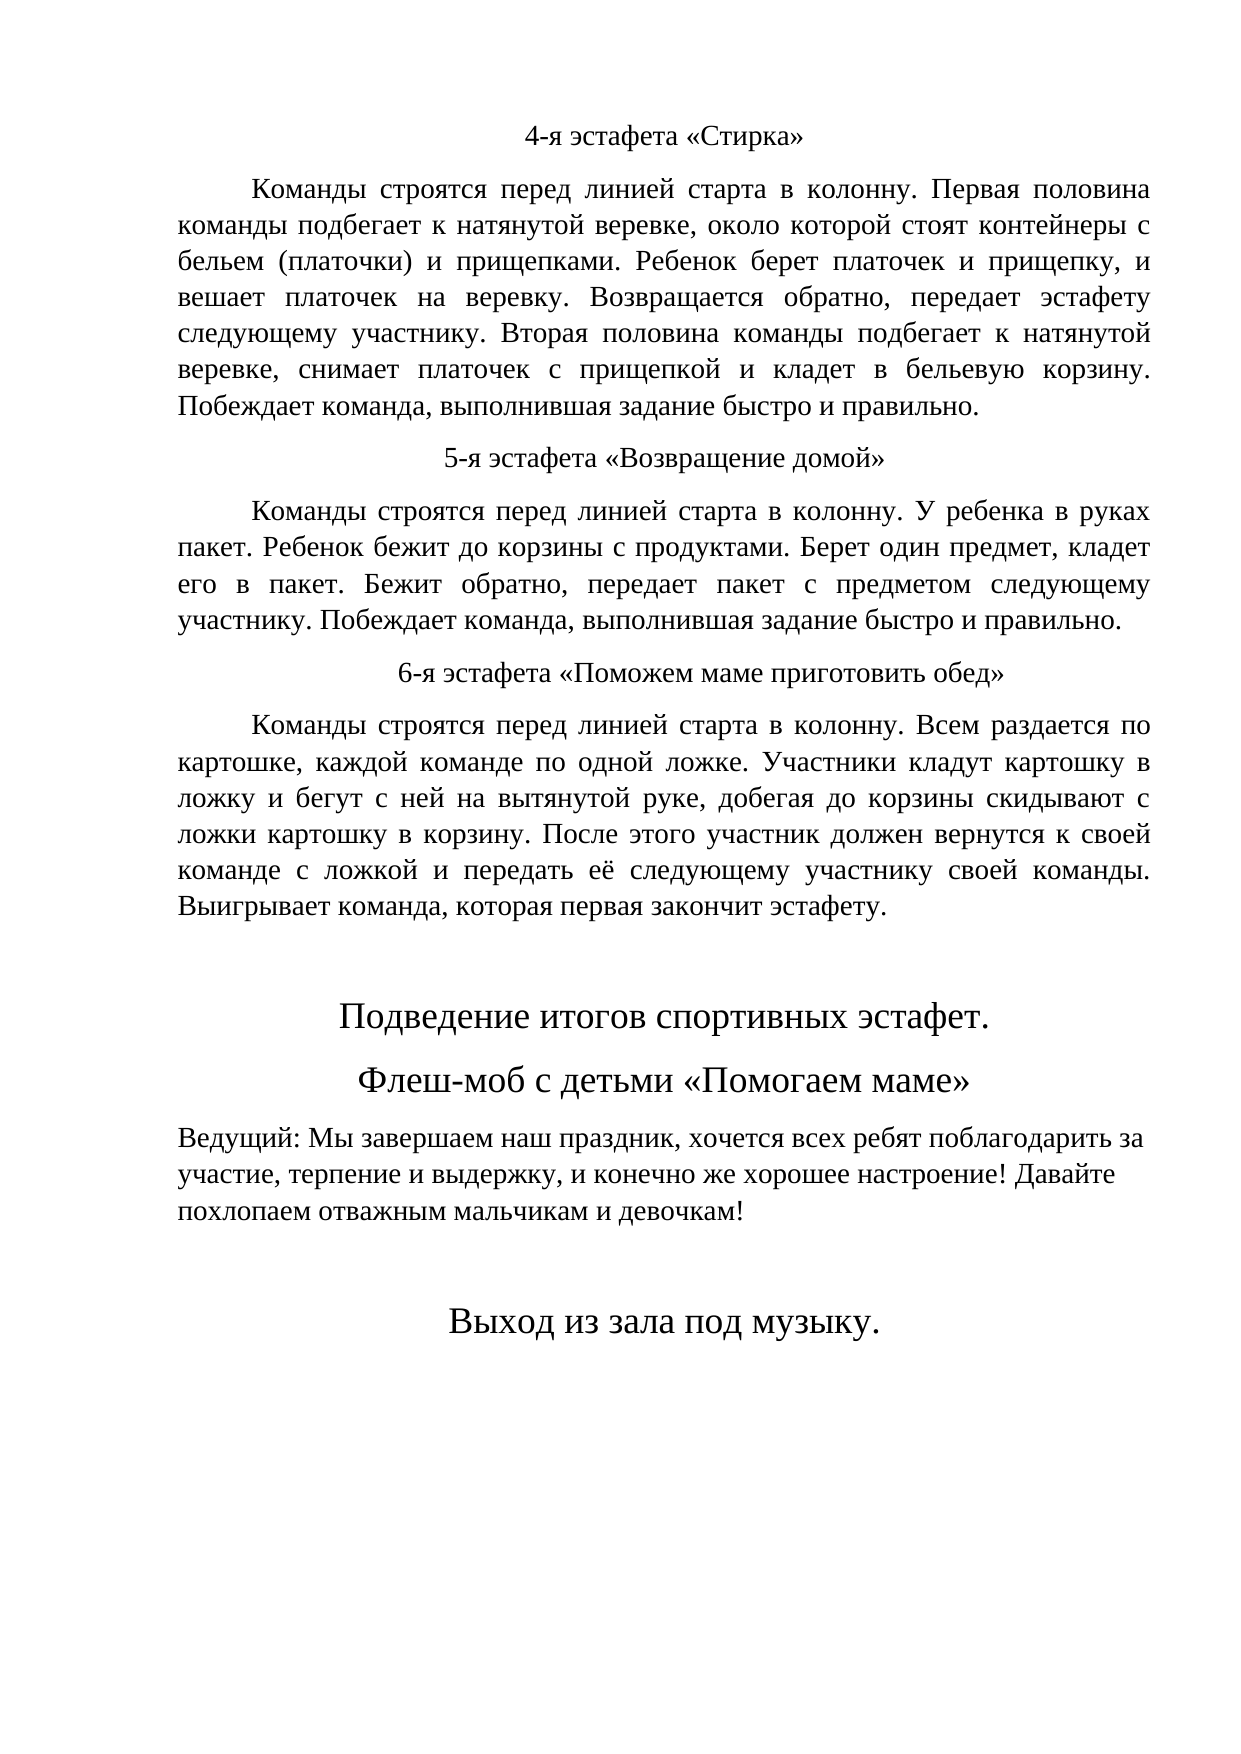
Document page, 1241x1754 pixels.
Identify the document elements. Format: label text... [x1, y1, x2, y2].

text Команды строятся перед линией старта в колонну. Всем раздается по картошке, каждой команде по одной ложке. Участники кладут картошку в ложку и бегут с ней на вытянутой руке, добегая до корзины скидывают с ложки картошку в корзину. После этого участник должен вернутся к своей команде с ложкой и передать её следующему участнику своей команды. Выигрывает команда, которая первая закончит эстафету. [177, 707, 1152, 922]
text Команды строятся перед линией старта в колонну. У ребенка в руках пакет. Ребенок бежит до корзины с продуктами. Берет один предмет, кладет его в пакет. Бежит обратно, передает пакет с предметом следующему участнику. Побеждает команда, выполнившая задание быстро и правильно. [177, 493, 1152, 635]
text Выход из зала под музыку. [177, 1298, 1152, 1341]
text 4-я эстафета «Стирка» [177, 118, 1152, 152]
text 5-я эстафета «Возвращение домой» [177, 441, 1152, 474]
text Подведение итогов спортивных эстафет. [177, 994, 1152, 1037]
text Ведущий: Мы завершаем наш праздник, хочется всех ребят поблагодарить за участие, терпение и выдержку, и конечно же хорошее настроение! Давайте похлопаем отважным мальчикам и девочкам! [177, 1120, 1152, 1226]
text 6-я эстафета «Поможем маме приготовить обед» [177, 655, 1152, 688]
text Флеш-моб с детьми «Помогаем маме» [177, 1057, 1152, 1100]
text Команды строятся перед линией старта в колонну. Первая половина команды подбегает к натянутой веревке, около которой стоят контейнеры с бельем (платочки) и прищепками. Ребенок берет платочек и прищепку, и вешает платочек на веревку. Возвращается обратно, передает эстафету следующему участнику. Вторая половина команды подбегает к натянутой веревке, снимает платочек с прищепкой и кладет в бельевую корзину. Побеждает команда, выполнившая задание быстро и правильно. [177, 171, 1152, 421]
